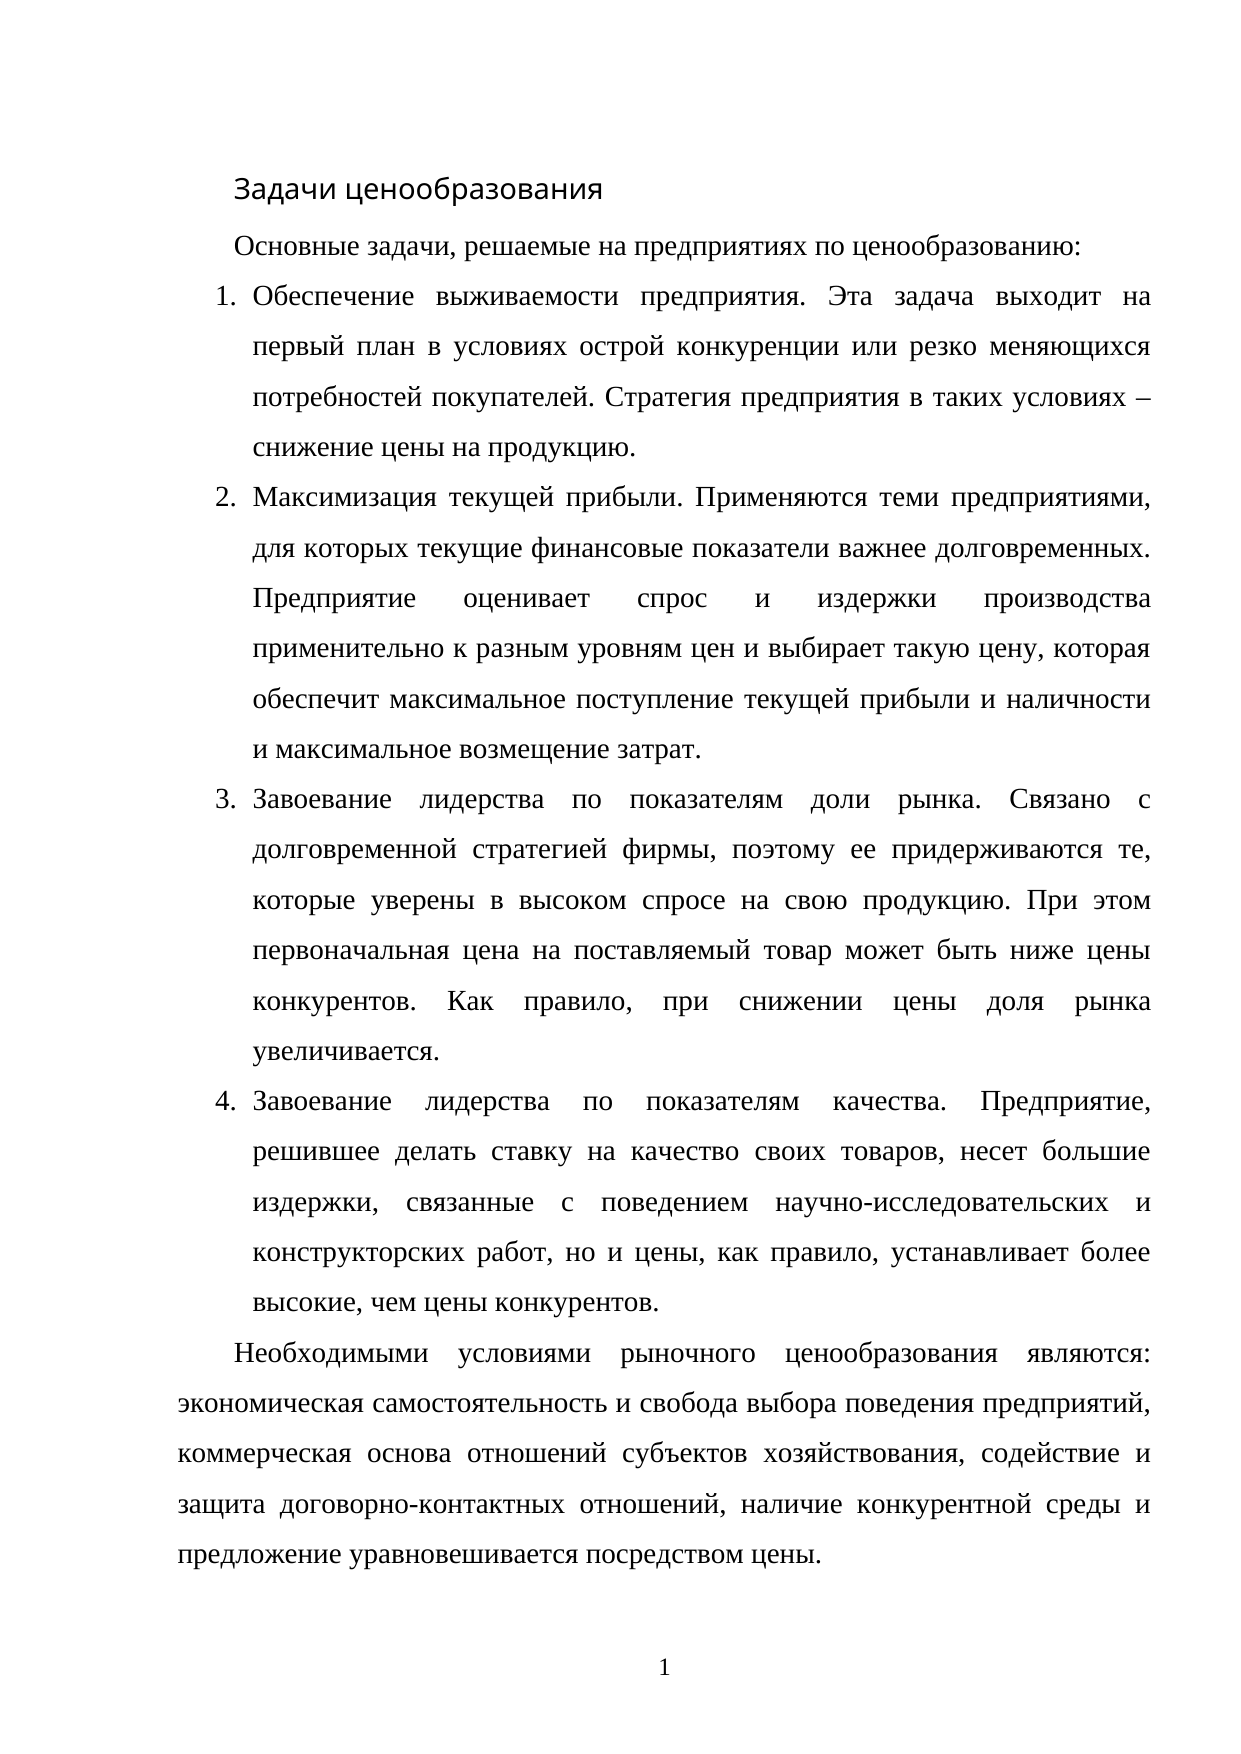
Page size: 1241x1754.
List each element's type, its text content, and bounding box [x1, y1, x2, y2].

list Обеспечение выживаемости предприятия. Эта задача выходит на первый план в условиях острой конкуренции или резко меняющихся потребностей покупателей. Стратегия предприятия в таких условиях – снижение цены на продукцию. [215, 278, 1152, 463]
text Необходимыми условиями рыночного ценообразования являются: экономическая самостоятельность и свобода выбора поведения предприятий, коммерческая основа отношений субъектов хозяйствования, содействие и защита договорно-контактных отношений, наличие конкурентной среды и предложение уравновешивается посредством цены. [177, 1335, 1152, 1569]
subtitle Задачи ценообразования [177, 168, 1152, 208]
list Завоевание лидерства по показателям качества. Предприятие, решившее делать ставку на качество своих товаров, несет большие издержки, связанные с поведением научно-исследовательских и конструкторских работ, но и цены, как правило, устанавливает более высокие, чем цены конкурентов. [215, 1083, 1152, 1318]
list Максимизация текущей прибыли. Применяются теми предприятиями, для которых текущие финансовые показатели важнее долговременных. Предприятие оценивает спрос и издержки производства применительно к разным уровням цен и выбирает такую цену, которая обеспечит максимальное поступление текущей прибыли и наличности и максимальное возмещение затрат. [215, 479, 1152, 764]
list Завоевание лидерства по показателям доли рынка. Связано с долговременной стратегией фирмы, поэтому ее придерживаются те, которые уверены в высоком спросе на свою продукцию. При этом первоначальная цена на поставляемый товар может быть ниже цены конкурентов. Как правило, при снижении цены доля рынка увеличивается. [215, 781, 1152, 1066]
text Основные задачи, решаемые на предприятиях по ценообразованию: [177, 228, 1152, 261]
